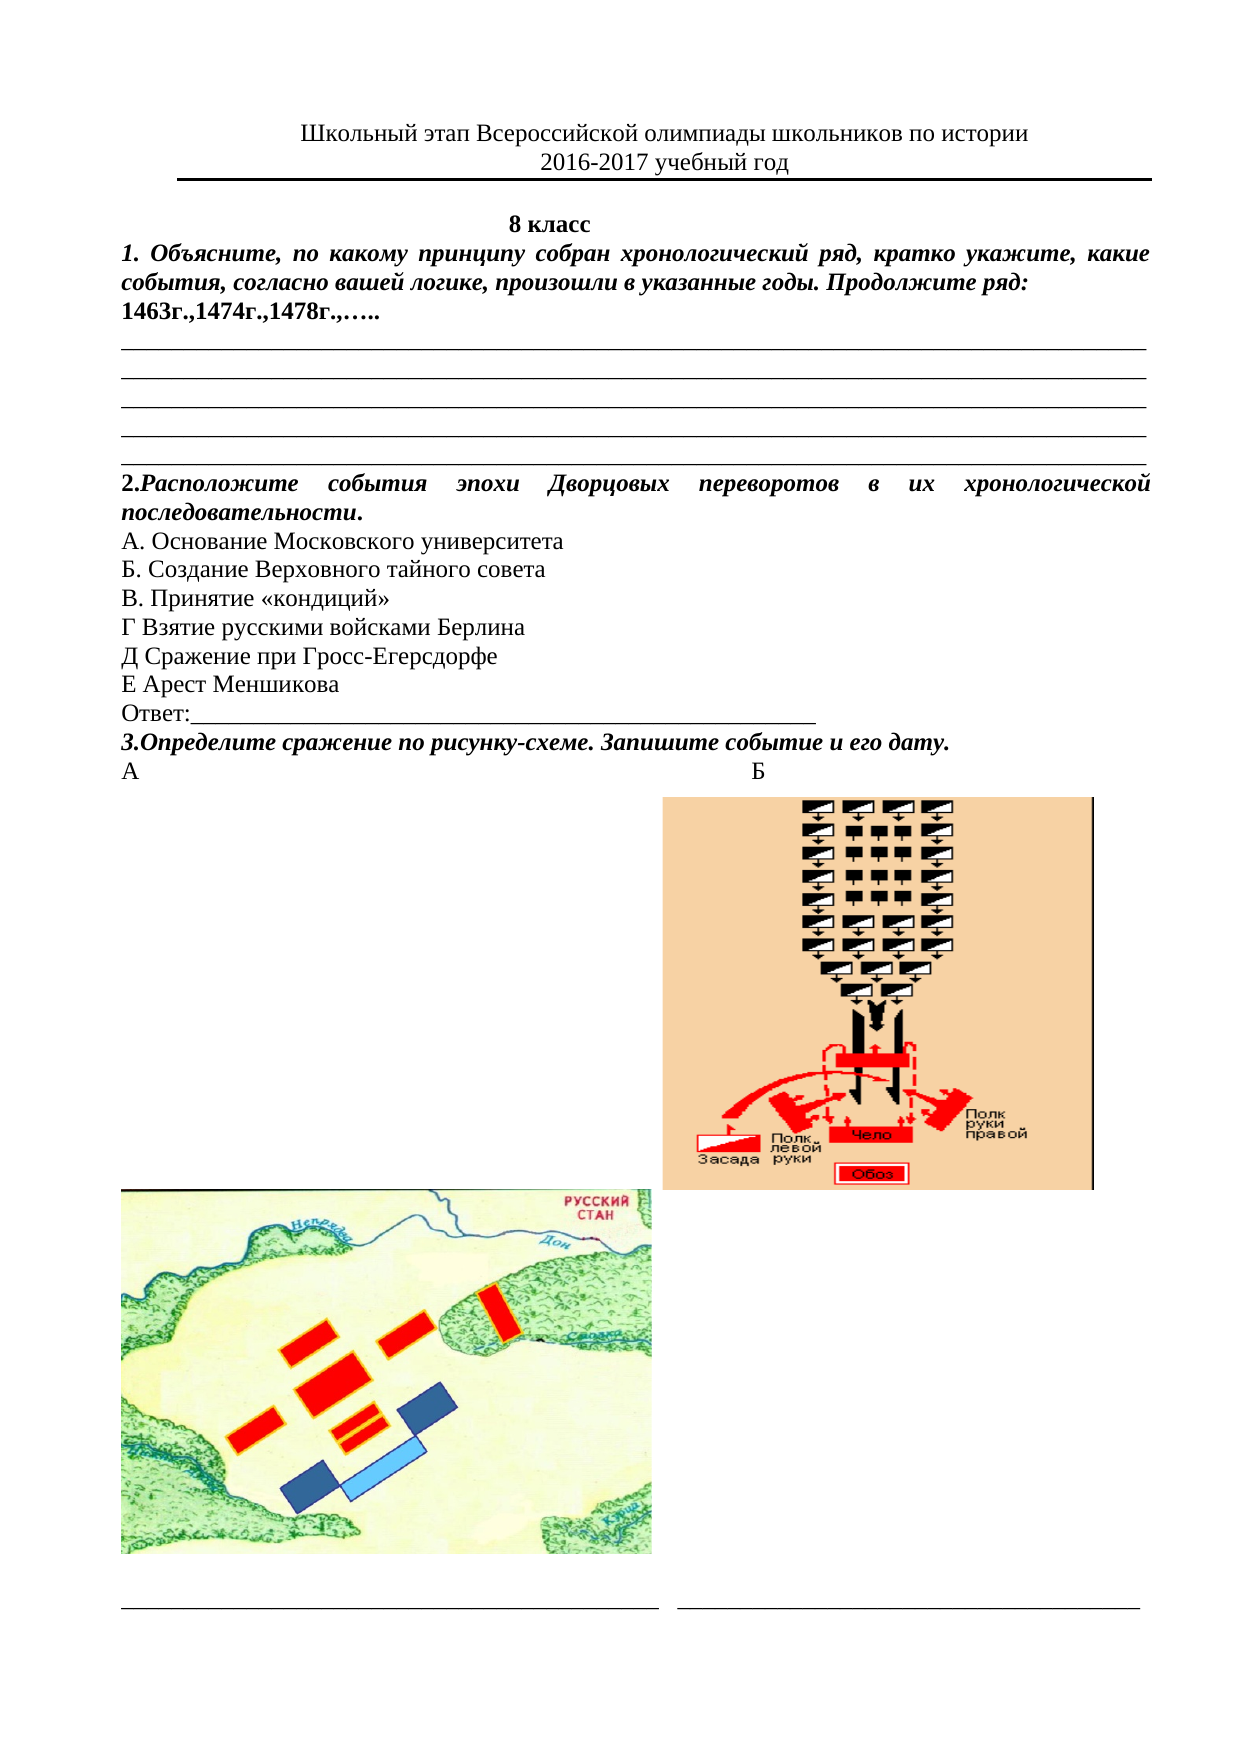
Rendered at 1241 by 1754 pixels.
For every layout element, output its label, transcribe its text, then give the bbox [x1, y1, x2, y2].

text А. Основание Московского университета [121, 526, 1152, 554]
text 2016-2017 учебный год [177, 147, 1152, 178]
text Школьный этап Всероссийской олимпиады школьников по истории [177, 118, 1152, 147]
text Ответ:__________________________________________________ [121, 698, 1152, 727]
text В. Принятие «кондиций» [121, 583, 1152, 612]
text 2.Расположите события эпохи Дворцовых переворотов в их хронологической последовательности. [121, 468, 1152, 526]
text 8 класс [177, 209, 1152, 238]
text Б. Создание Верховного тайного совета [121, 554, 1152, 583]
picture [121, 1189, 652, 1554]
text Д Сражение при Гросс-Егерсдорфе [121, 641, 1152, 669]
text 3.Определите сражение по рисунку-схеме. Запишите событие и его дату. [121, 727, 1152, 756]
text 1. Объясните, по какому принципу собран хронологический ряд, кратко укажите, какие события, согласно вашей логике, произошли в указанные годы. Продолжите ряд: [121, 238, 1152, 296]
text 1463г.,1474г.,1478г.,….. __________________________________________________________________________________________________________________________________________________________________________________________________________________________________________________________________________________________________________________________________________________________________________________________________________________________ [121, 296, 1152, 468]
picture [662, 797, 1094, 1190]
text Е Арест Меншикова [121, 669, 1152, 698]
text Г Взятие русскими войсками Берлина [121, 612, 1152, 641]
text А Б [121, 756, 1152, 784]
text ___________________________________________ _____________________________________ [121, 1583, 1152, 1611]
